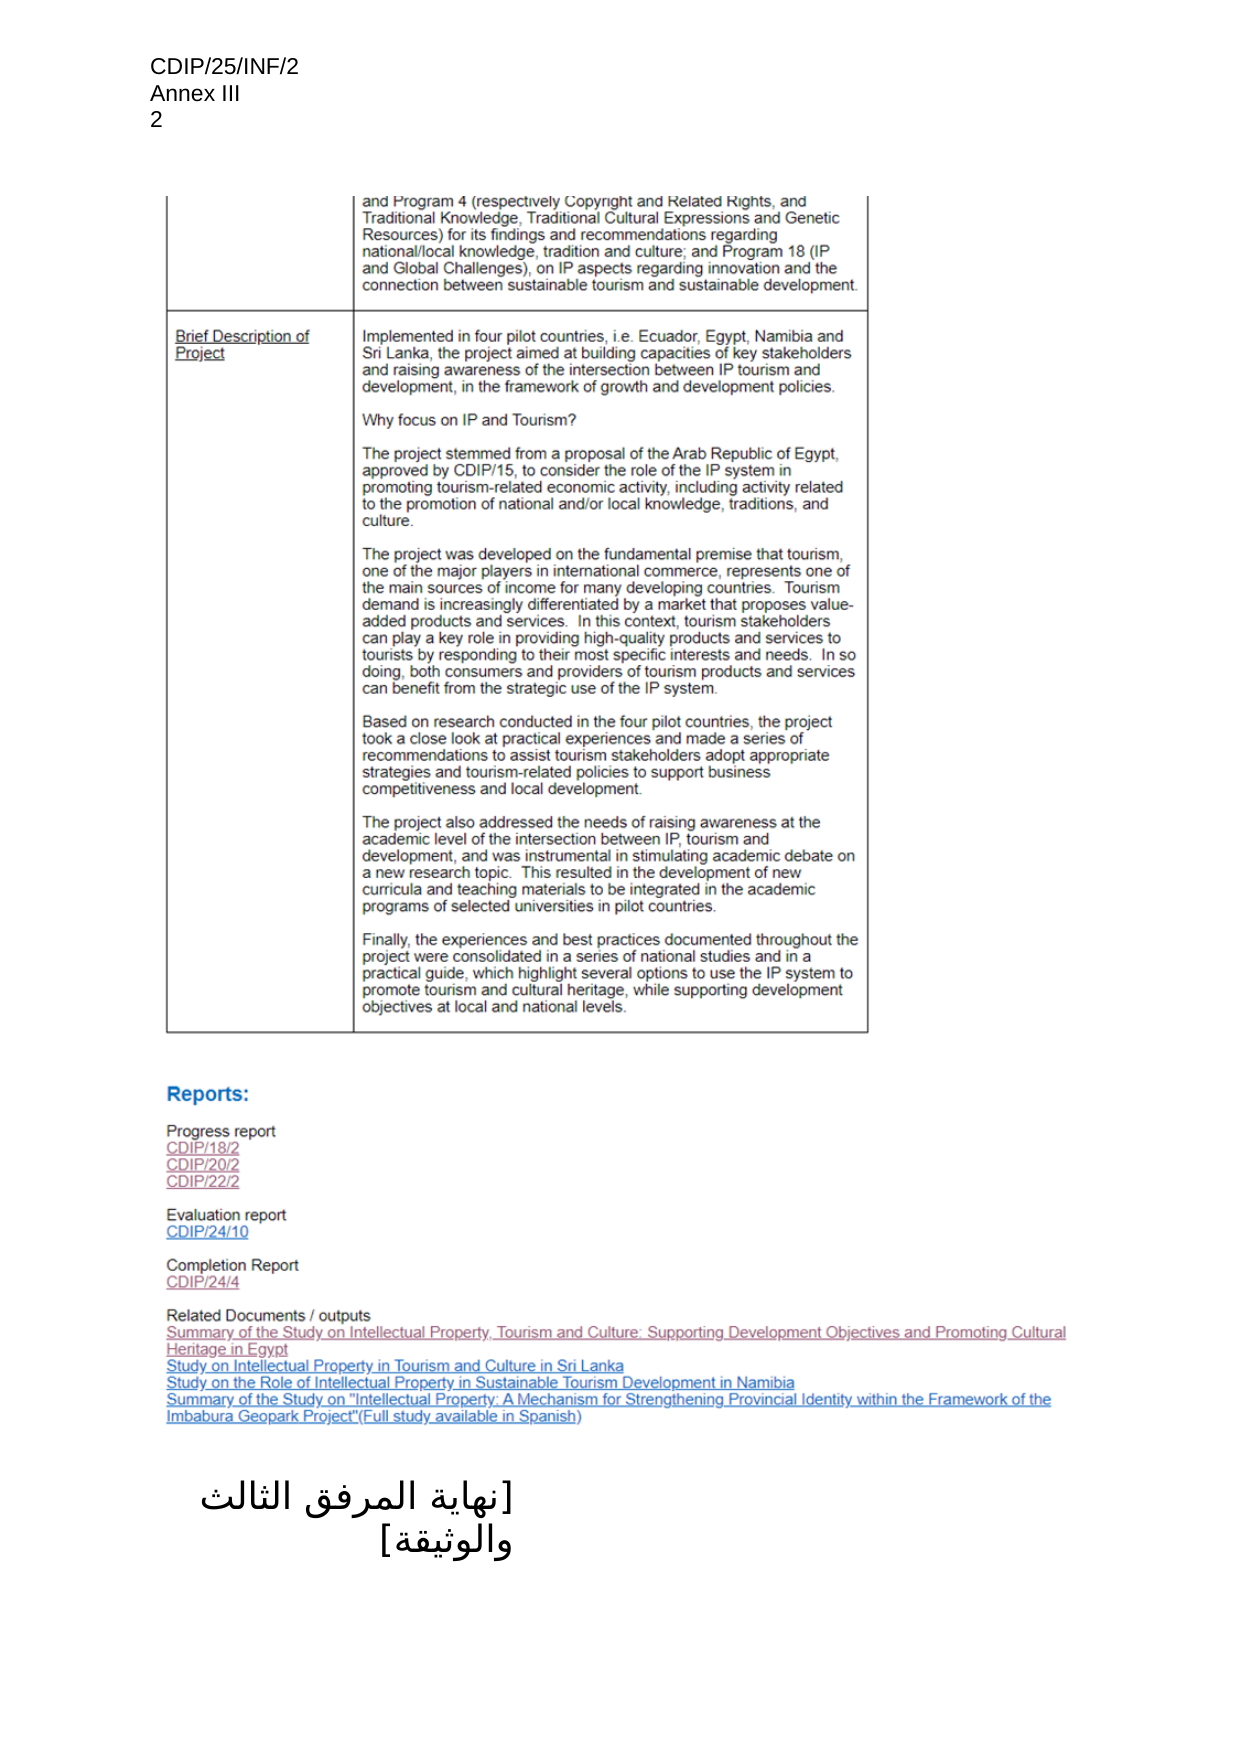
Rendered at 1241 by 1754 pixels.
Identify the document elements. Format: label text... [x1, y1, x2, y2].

picture [161, 196, 1079, 1454]
text [نهاية المرفق الثالث والوثيقة] [150, 1474, 514, 1562]
